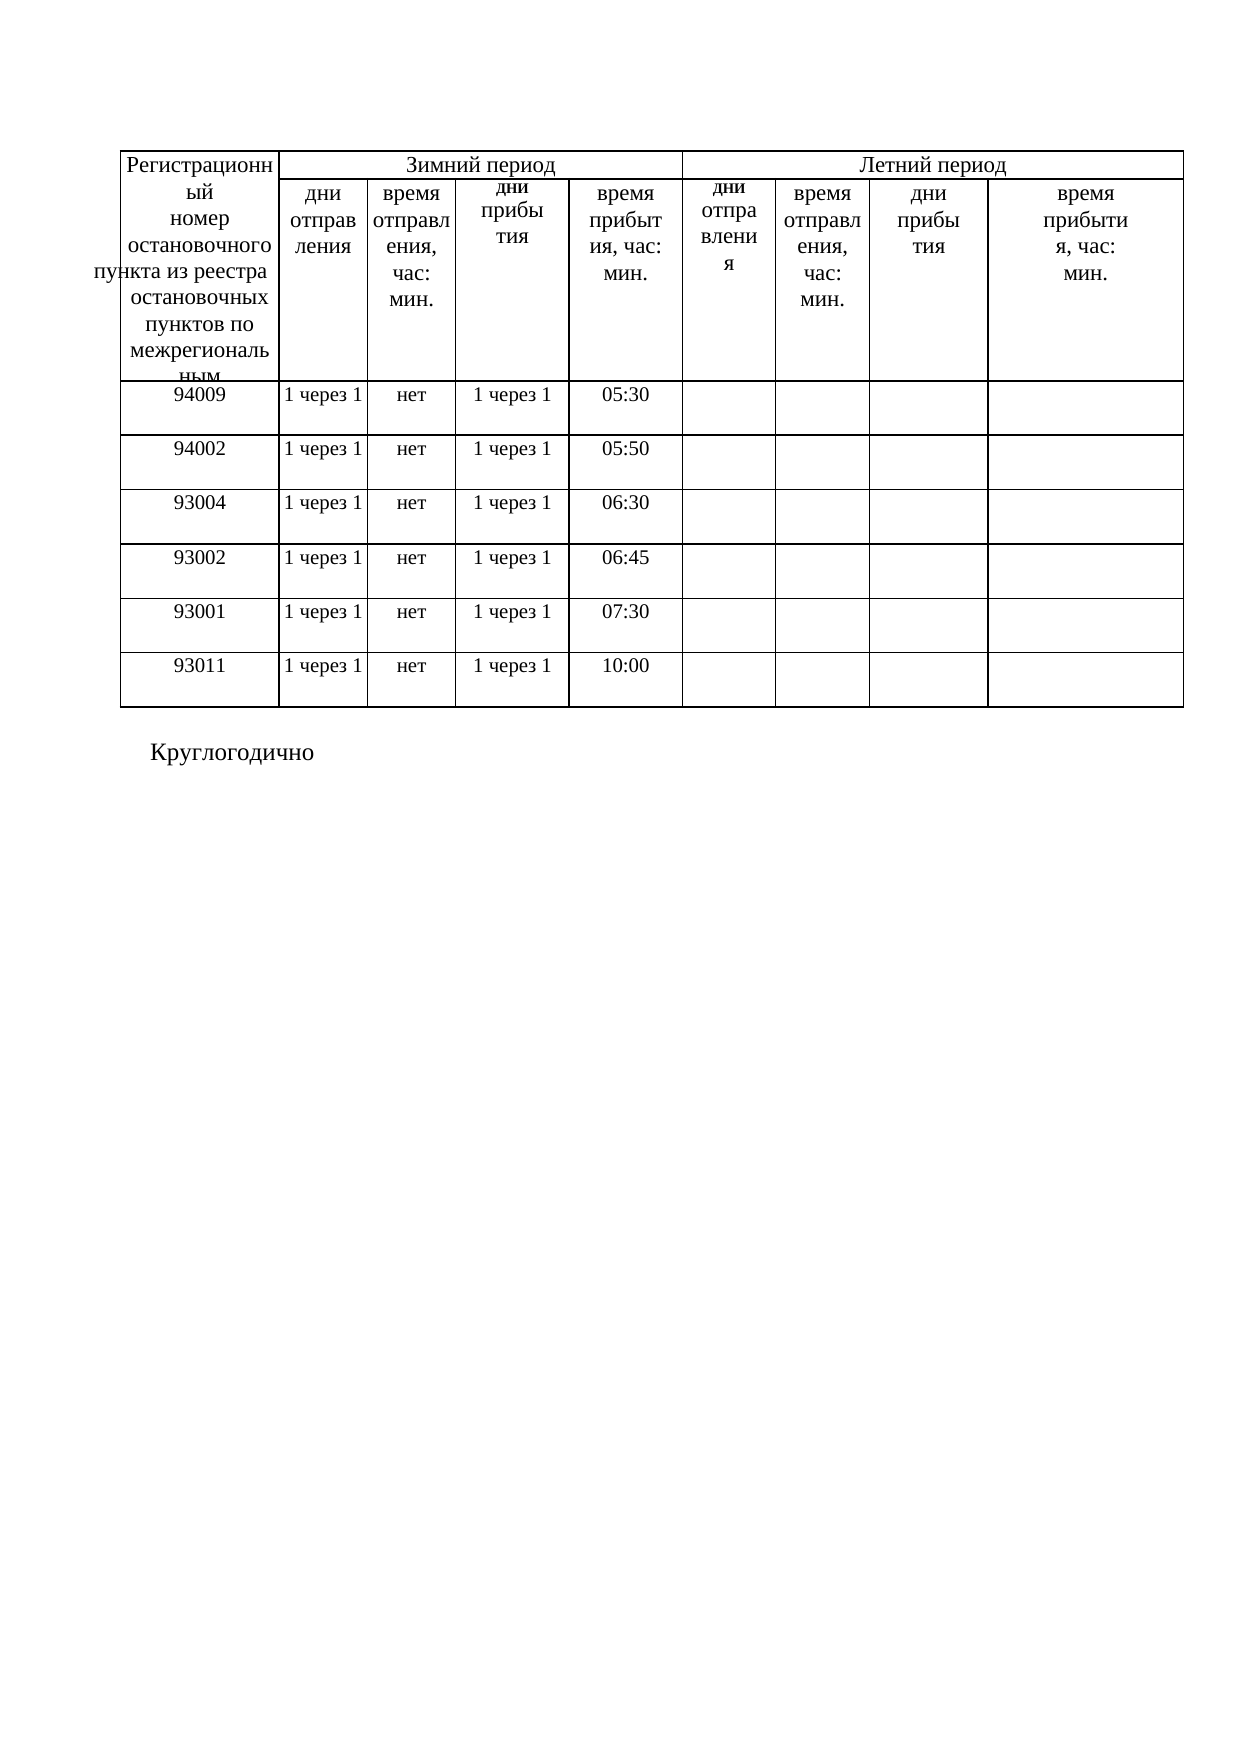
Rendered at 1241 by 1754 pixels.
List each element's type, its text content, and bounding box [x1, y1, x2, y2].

table_cell [870, 653, 987, 706]
table_cell [870, 599, 987, 652]
table_cell [989, 436, 1183, 489]
table_cell 1 через 1 [456, 436, 568, 489]
table_cell дни прибы тия [870, 180, 987, 380]
table_cell 93004 [121, 490, 278, 543]
table_cell 1 через 1 [456, 599, 568, 652]
table_cell 06:30 [570, 490, 682, 543]
table_cell 94002 [121, 436, 278, 489]
table_cell 1 через 1 [456, 545, 568, 597]
table_cell 93001 [121, 599, 278, 652]
table_cell 1 через 1 [280, 382, 367, 434]
table_cell 93002 [121, 545, 278, 597]
table_cell [683, 545, 775, 597]
table_cell [776, 653, 869, 706]
table_cell [776, 545, 869, 597]
table_cell 07:30 [570, 599, 682, 652]
table_cell [989, 490, 1183, 543]
table_header Летний период [683, 152, 1183, 178]
table_cell [776, 490, 869, 543]
table_cell нет [368, 653, 455, 706]
table_cell 1 через 1 [280, 599, 367, 652]
table_cell [683, 653, 775, 706]
text Круглогодично [150, 737, 1090, 765]
table_cell 93011 [121, 653, 278, 706]
table_cell ДНИ отпра влени я [683, 180, 775, 380]
table_cell 06:45 [570, 545, 682, 597]
table_cell [989, 599, 1183, 652]
table_cell нет [368, 490, 455, 543]
table_cell ДНИ прибы тия [456, 180, 568, 380]
table_cell 1 через 1 [456, 490, 568, 543]
table_cell [870, 382, 987, 434]
table_cell дни отправ ления [280, 180, 367, 380]
table_cell [870, 545, 987, 597]
table_cell 05:50 [570, 436, 682, 489]
table_cell [989, 545, 1183, 597]
table_cell [776, 599, 869, 652]
table_cell время отправл ения, час: мин. [776, 180, 869, 380]
table_cell [870, 490, 987, 543]
table_cell [683, 436, 775, 489]
table_cell время отправл ения, час: мин. [368, 180, 455, 380]
table_cell нет [368, 545, 455, 597]
table_header Зимний период [280, 152, 682, 178]
table_cell 1 через 1 [280, 490, 367, 543]
table_cell [989, 653, 1183, 706]
table_cell нет [368, 436, 455, 489]
table_cell время прибыти я, час: мин. [989, 180, 1183, 380]
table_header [121, 152, 278, 380]
table_cell [683, 490, 775, 543]
table_cell 94009 [121, 382, 278, 434]
table_cell 1 через 1 [280, 436, 367, 489]
table_cell 1 через 1 [456, 653, 568, 706]
table_cell 10:00 [570, 653, 682, 706]
table_cell время прибыт ия, час: мин. [570, 180, 682, 380]
table_cell нет [368, 599, 455, 652]
table_cell [870, 436, 987, 489]
table_cell [776, 436, 869, 489]
table_cell [989, 382, 1183, 434]
table_cell [776, 382, 869, 434]
table_cell [683, 599, 775, 652]
table_cell 1 через 1 [280, 653, 367, 706]
table_cell нет [368, 382, 455, 434]
table_cell 1 через 1 [280, 545, 367, 597]
table_cell 1 через 1 [456, 382, 568, 434]
table_cell 05:30 [570, 382, 682, 434]
table_cell [683, 382, 775, 434]
